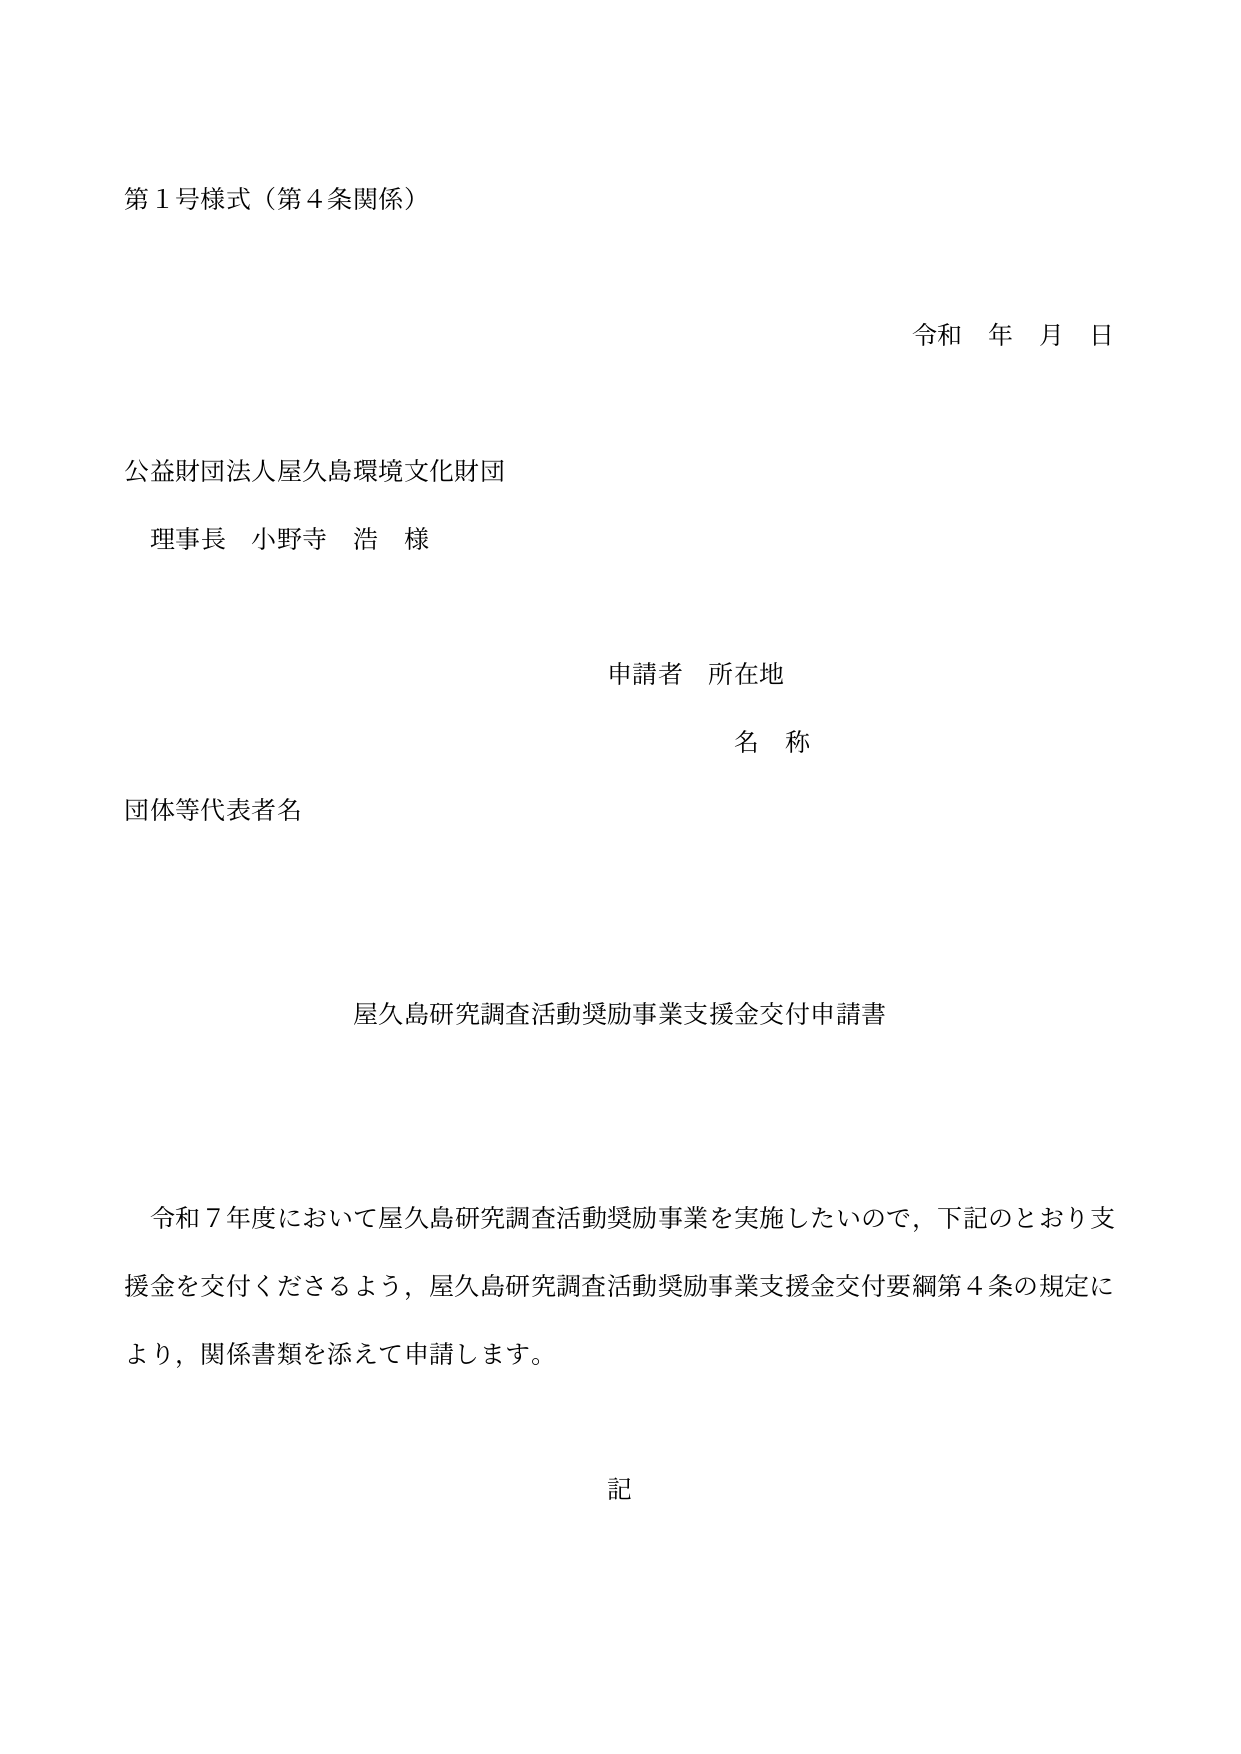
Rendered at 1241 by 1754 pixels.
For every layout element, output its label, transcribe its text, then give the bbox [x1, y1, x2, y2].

text 令和７年度において屋久島研究調査活動奨励事業を実施したいので，下記のとおり支援金を交付くださるよう，屋久島研究調査活動奨励事業支援金交付要綱第４条の規定により，関係書類を添えて申請します。 [124, 1183, 1116, 1386]
text 名 称 団体等代表者名 [124, 707, 1116, 843]
text 令和 年 月 日 [124, 300, 1116, 368]
text 理事長 小野寺 浩 様 [124, 503, 1116, 571]
text 第１号様式（第４条関係） [124, 164, 1116, 232]
text 記 [124, 1454, 1116, 1522]
text 屋久島研究調査活動奨励事業支援金交付申請書 [124, 979, 1116, 1047]
text 申請者 所在地 [124, 639, 1116, 707]
text 公益財団法人屋久島環境文化財団 [124, 436, 1116, 503]
